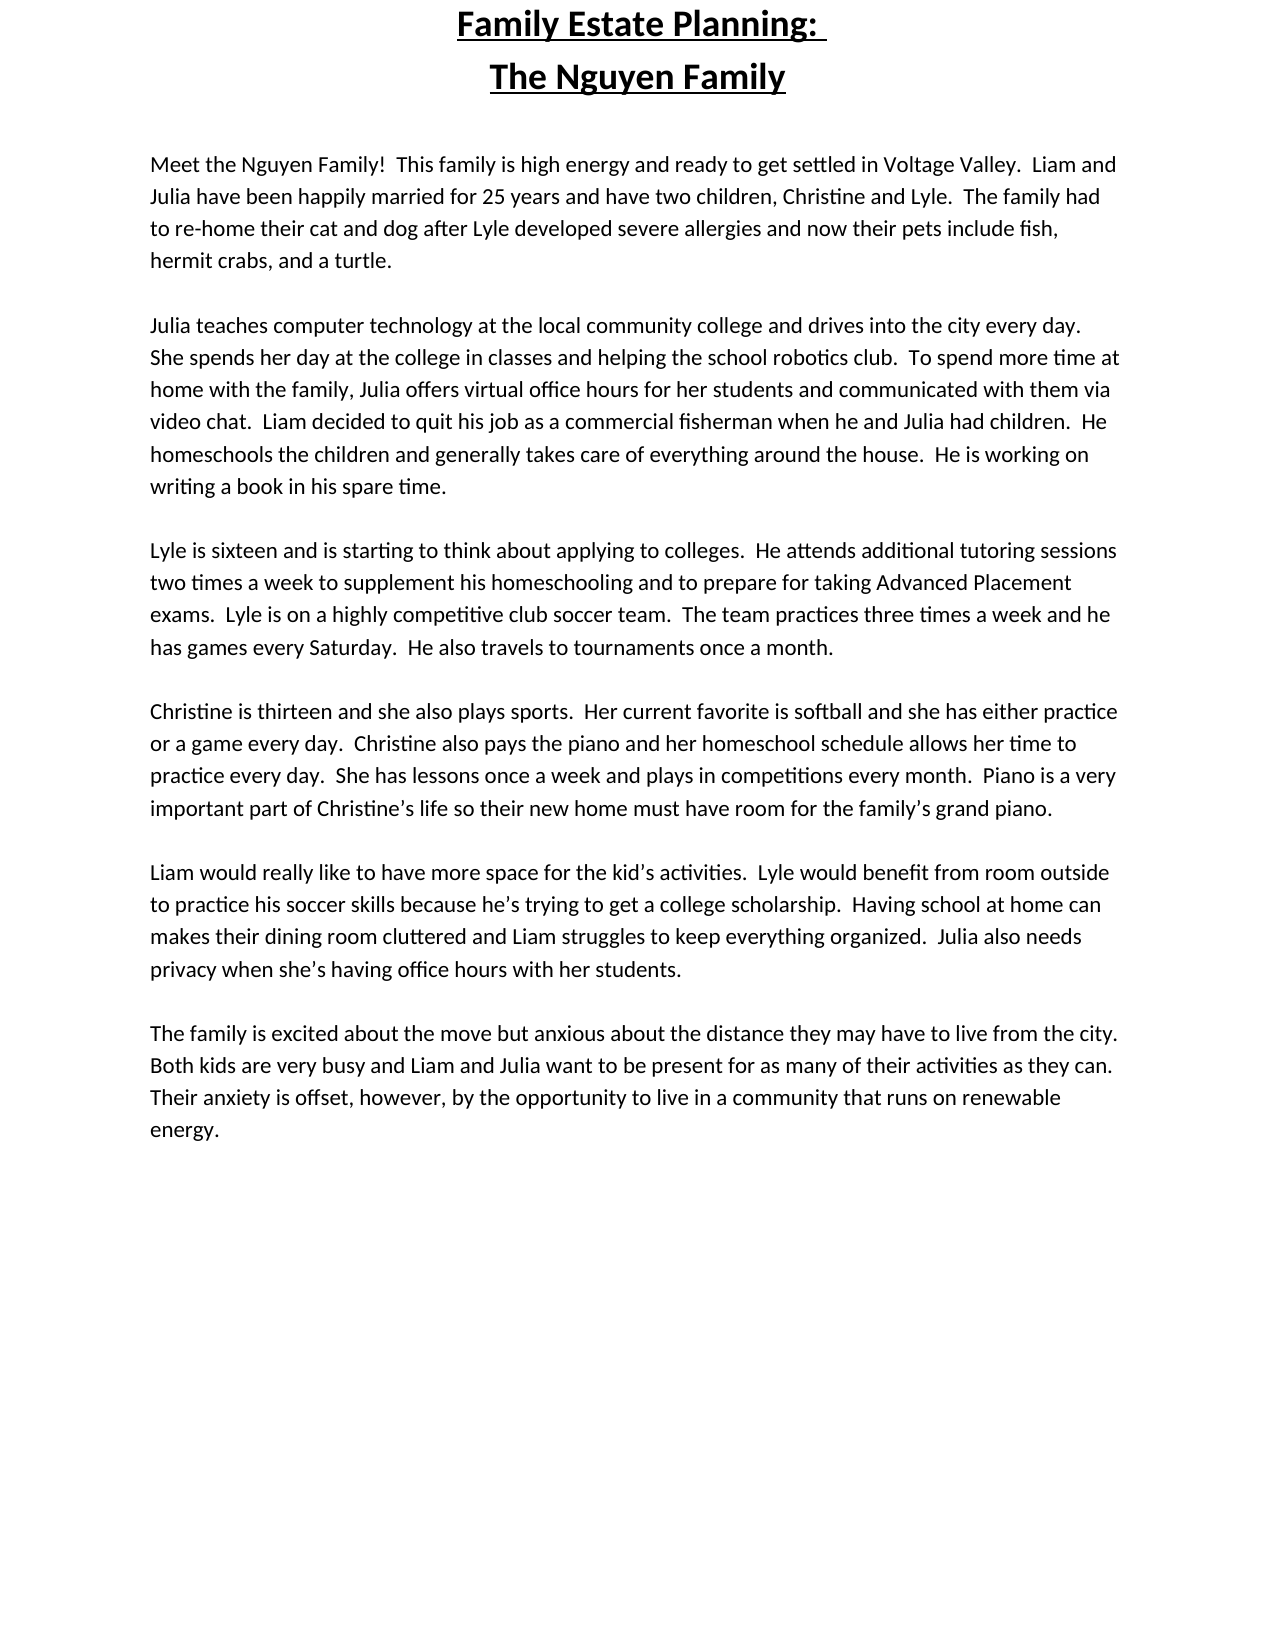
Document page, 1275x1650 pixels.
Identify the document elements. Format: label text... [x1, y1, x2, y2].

text Meet the Nguyen Family! This family is high energy and ready to get settled in Voltage Valley. Liam and Julia have been happily married for 25 years and have two children, Christine and Lyle. The family had to re-home their cat and dog after Lyle developed severe allergies and now their pets include fish, hermit crabs, and a turtle. [150, 150, 1125, 274]
text Christine is thirteen and she also plays sports. Her current favorite is softball and she has either practice or a game every day. Christine also pays the piano and her homeschool schedule allows her time to practice every day. She has lessons once a week and plays in competitions every month. Piano is a very important part of Christine’s life so their new home must have room for the family’s grand piano. [150, 697, 1125, 822]
text Lyle is sixteen and is starting to think about applying to colleges. He attends additional tutoring sessions two times a week to supplement his homeschooling and to prepare for taking Advanced Placement exams. Lyle is on a highly competitive club soccer team. The team practices three times a week and he has games every Saturday. He also travels to tournaments once a month. [150, 536, 1125, 661]
text Liam would really like to have more space for the kid’s activities. Lyle would benefit from room outside to practice his soccer skills because he’s trying to get a college scholarship. Having school at home can makes their dining room cluttered and Liam struggles to keep everything organized. Julia also needs privacy when she’s having office hours with her students. [150, 858, 1125, 983]
text The family is excited about the move but anxious about the distance they may have to live from the city. Both kids are very busy and Liam and Julia want to be present for as many of their activities as they can. Their anxiety is offset, however, by the opportunity to live in a community that runs on renewable energy. [150, 1019, 1125, 1144]
text Julia teaches computer technology at the local community college and drives into the city every day. She spends her day at the college in classes and helping the school robotics club. To spend more time at home with the family, Julia offers virtual office hours for her students and communicated with them via video chat. Liam decided to quit his job as a commercial fisherman when he and Julia had children. He homeschools the children and generally takes care of everything around the house. He is working on writing a book in his spare time. [150, 311, 1125, 500]
